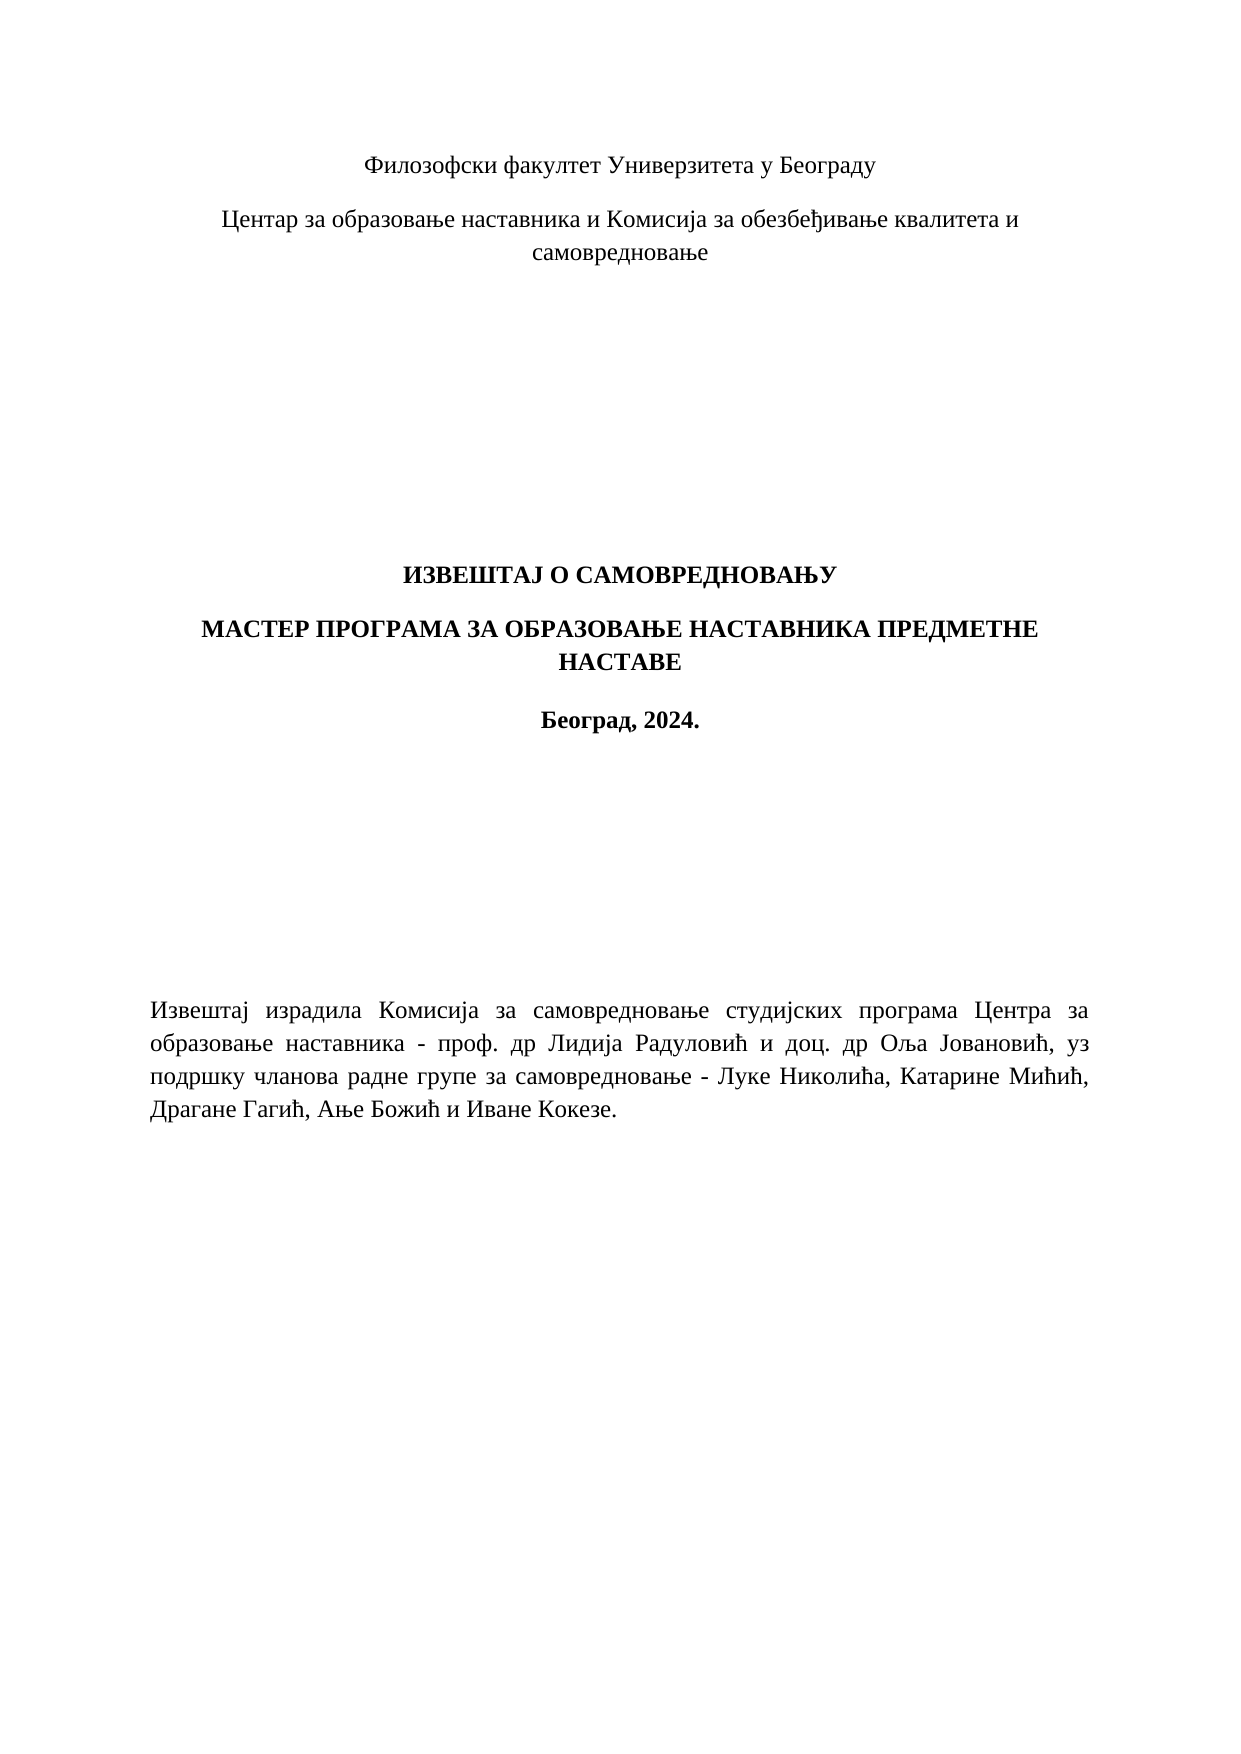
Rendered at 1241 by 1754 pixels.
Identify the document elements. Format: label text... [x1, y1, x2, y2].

text ИЗВЕШТАЈ О САМОВРЕДНОВАЊУ [150, 560, 1090, 589]
text Филозофски факултет Универзитета у Београду [150, 150, 1090, 179]
text Извештај израдила Комисија за самовредновање студијских програма Центра за образовање наставника - проф. др Лидија Радуловић и доц. др Оља Јовановић, уз подршку чланова радне групе за самовредновање - Луке Николића, Катарине Мићић, Драгане Гагић, Ање Божић и Иване Кокезе. [150, 995, 1090, 1123]
text МАСТЕР ПРОГРАМА ЗА ОБРАЗОВАЊЕ НАСТАВНИКА ПРЕДМЕТНЕ НАСТАВЕ [150, 614, 1090, 676]
text Београд, 2024. [150, 705, 1090, 734]
text Центар за образовање наставника и Комисија за обезбеђивање квалитета и самовредновање [150, 204, 1090, 266]
